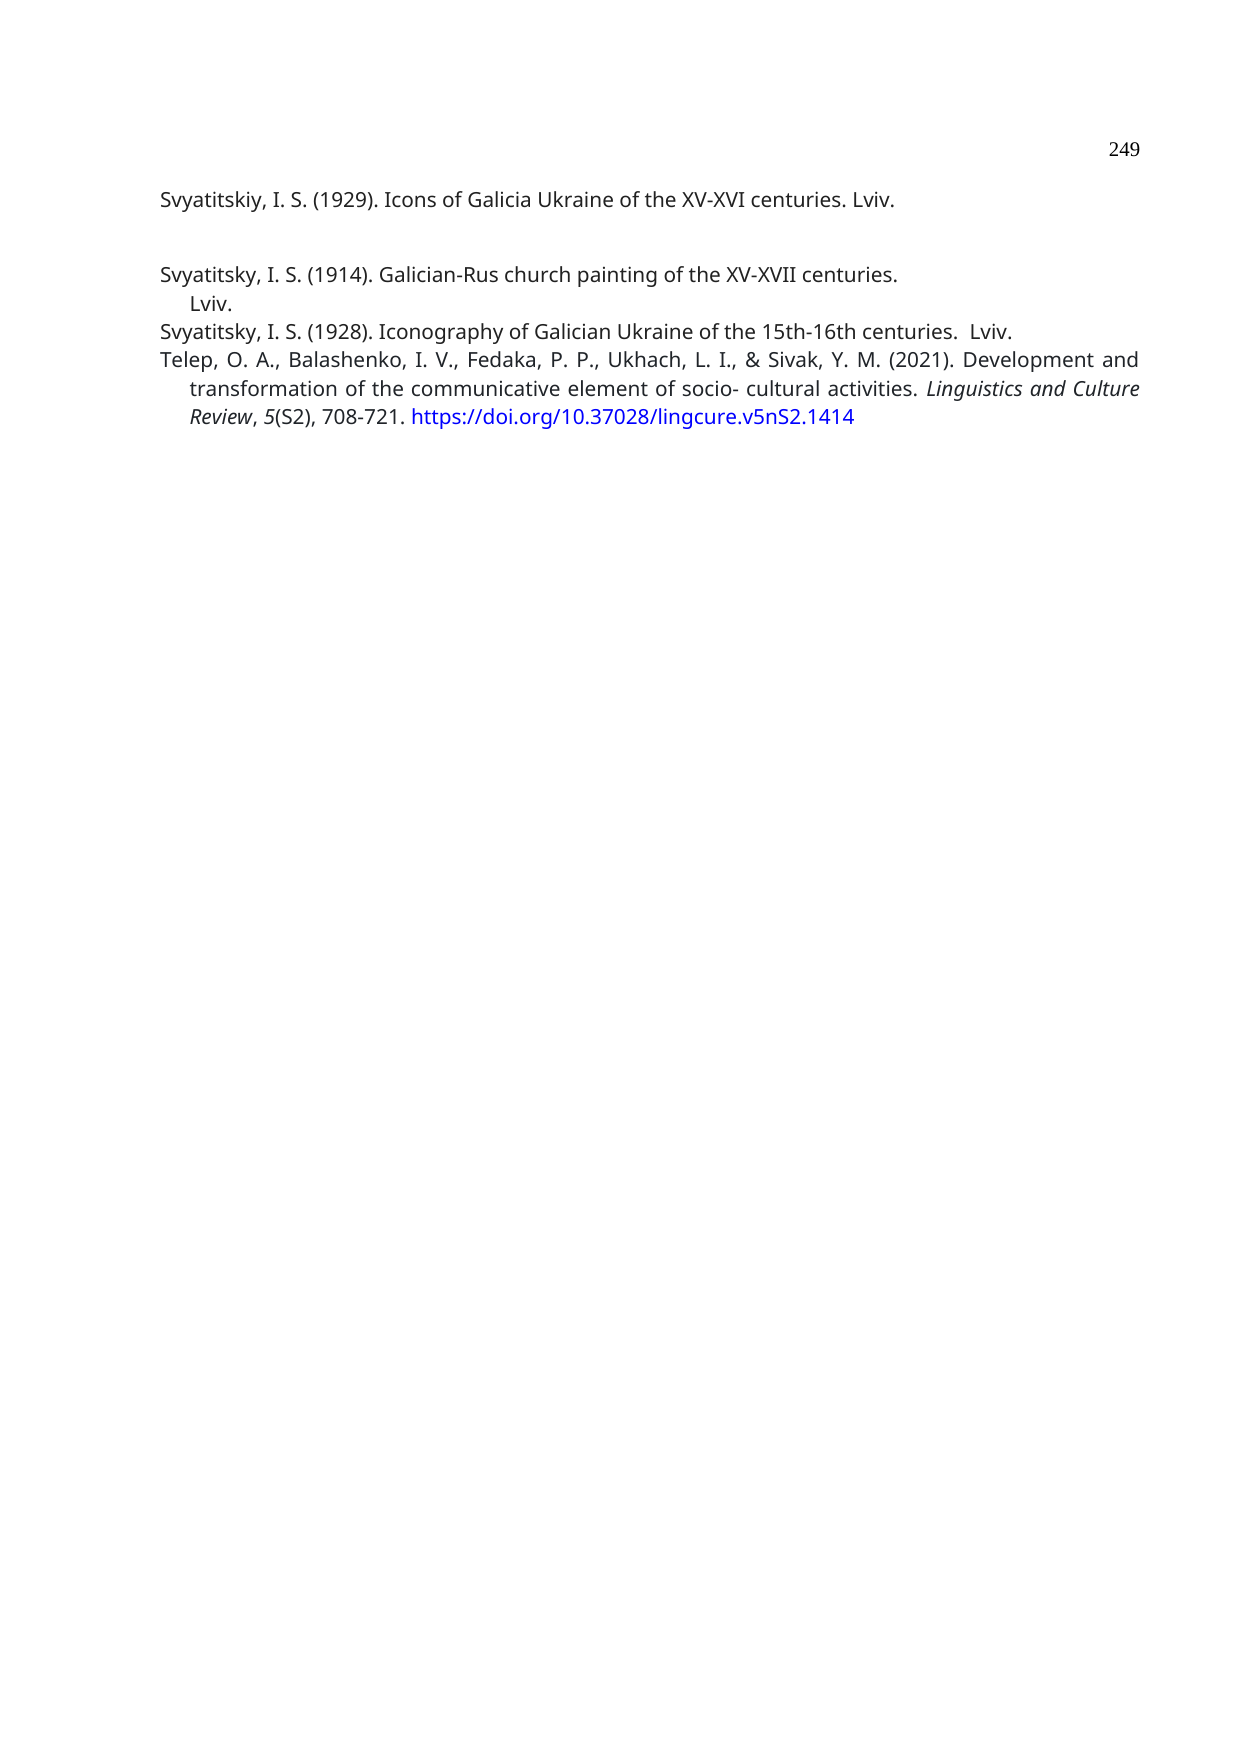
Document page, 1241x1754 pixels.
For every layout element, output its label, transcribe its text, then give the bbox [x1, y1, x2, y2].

text Svyatitskiy, I. S. (1929). Icons of Galicia Ukraine of the XV-XVI centuries. Lviv. [160, 185, 1152, 213]
text Svyatitsky, I. S. (1928). Iconography of Galician Ukraine of the 15th-16th centuries. Lviv. [160, 318, 1139, 345]
text 249 [148, 137, 1140, 161]
text Telep, O. A., Balashenko, I. V., Fedaka, P. P., Ukhach, L. I., & Sivak, Y. M. (2021). Development and transformation of the communicative element of socio- cultural activities. Linguistics and Culture Review, 5(S2), 708-721. https://doi.org/10.37028/lingcure.v5nS2.1414 [160, 346, 1140, 431]
text Svyatitsky, I. S. (1914). Galician-Rus church painting of the XV-XVII centuries. [160, 260, 1152, 289]
text Lviv. [189, 289, 1152, 317]
